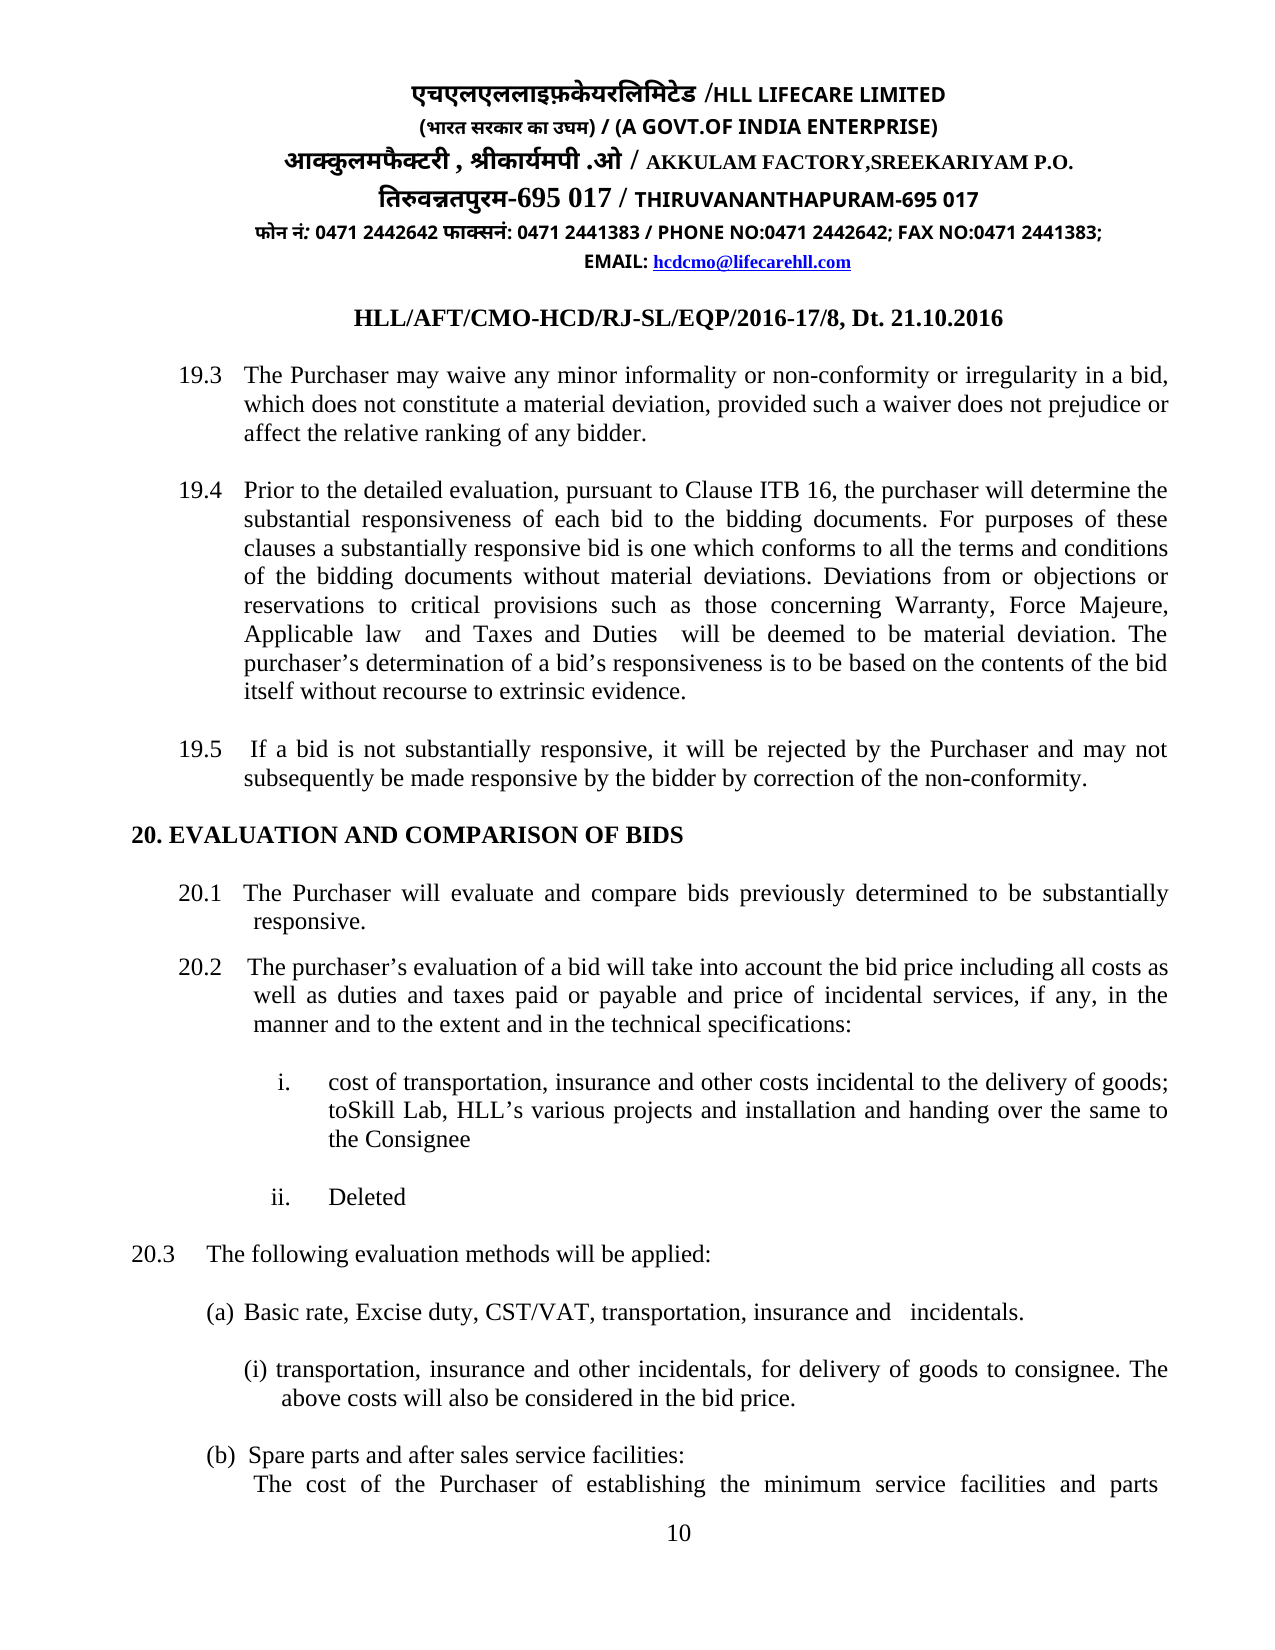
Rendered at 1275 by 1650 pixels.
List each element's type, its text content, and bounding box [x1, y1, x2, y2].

text (b) Spare parts and after sales service facilities: [206, 1441, 1226, 1469]
list Deleted [291, 1182, 1169, 1211]
text 19.3 The Purchaser may waive any minor informality or non-conformity or irregularity in a bid, which does not constitute a material deviation, provided such a waiver does not prejudice or affect the relative ranking of any bidder. [178, 360, 1169, 446]
text (i) transportation, insurance and other incidentals, for delivery of goods to consignee. The above costs will also be considered in the bid price. [244, 1354, 1169, 1412]
text 19.5 If a bid is not substantially responsive, it will be rejected by the Purchaser and may not subsequently be made responsive by the bidder by correction of the non-conformity. [178, 734, 1169, 791]
text 20. EVALUATION AND COMPARISON OF BIDS [131, 820, 1226, 849]
text 20.3 The following evaluation methods will be applied: [131, 1239, 1226, 1268]
list Basic rate, Excise duty, CST/VAT, transportation, insurance and incidentals. [206, 1297, 1226, 1326]
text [253, 1469, 1160, 1498]
list cost of transportation, insurance and other costs incidental to the delivery of goods; toSkill Lab, HLL’s various projects and installation and handing over the same to the Consignee [291, 1067, 1169, 1153]
text 20.2 The purchaser’s evaluation of a bid will take into account the bid price including all costs as well as duties and taxes paid or payable and price of incidental services, if any, in the manner and to the extent and in the technical specifications: [178, 952, 1169, 1038]
text 20.1 The Purchaser will evaluate and compare bids previously determined to be substantially responsive. [178, 878, 1169, 935]
text 19.4 Prior to the detailed evaluation, pursuant to Clause ITB 16, the purchaser will determine the substantial responsiveness of each bid to the bidding documents. For purposes of these clauses a substantially responsive bid is one which conforms to all the terms and conditions of the bidding documents without material deviations. Deviations from or objections or reservations to critical provisions such as those concerning Warranty, Force Majeure, Applicable law and Taxes and Duties will be deemed to be material deviation. The purchaser’s determination of a bid’s responsiveness is to be based on the contents of the bid itself without recourse to extrinsic evidence. [178, 475, 1169, 705]
